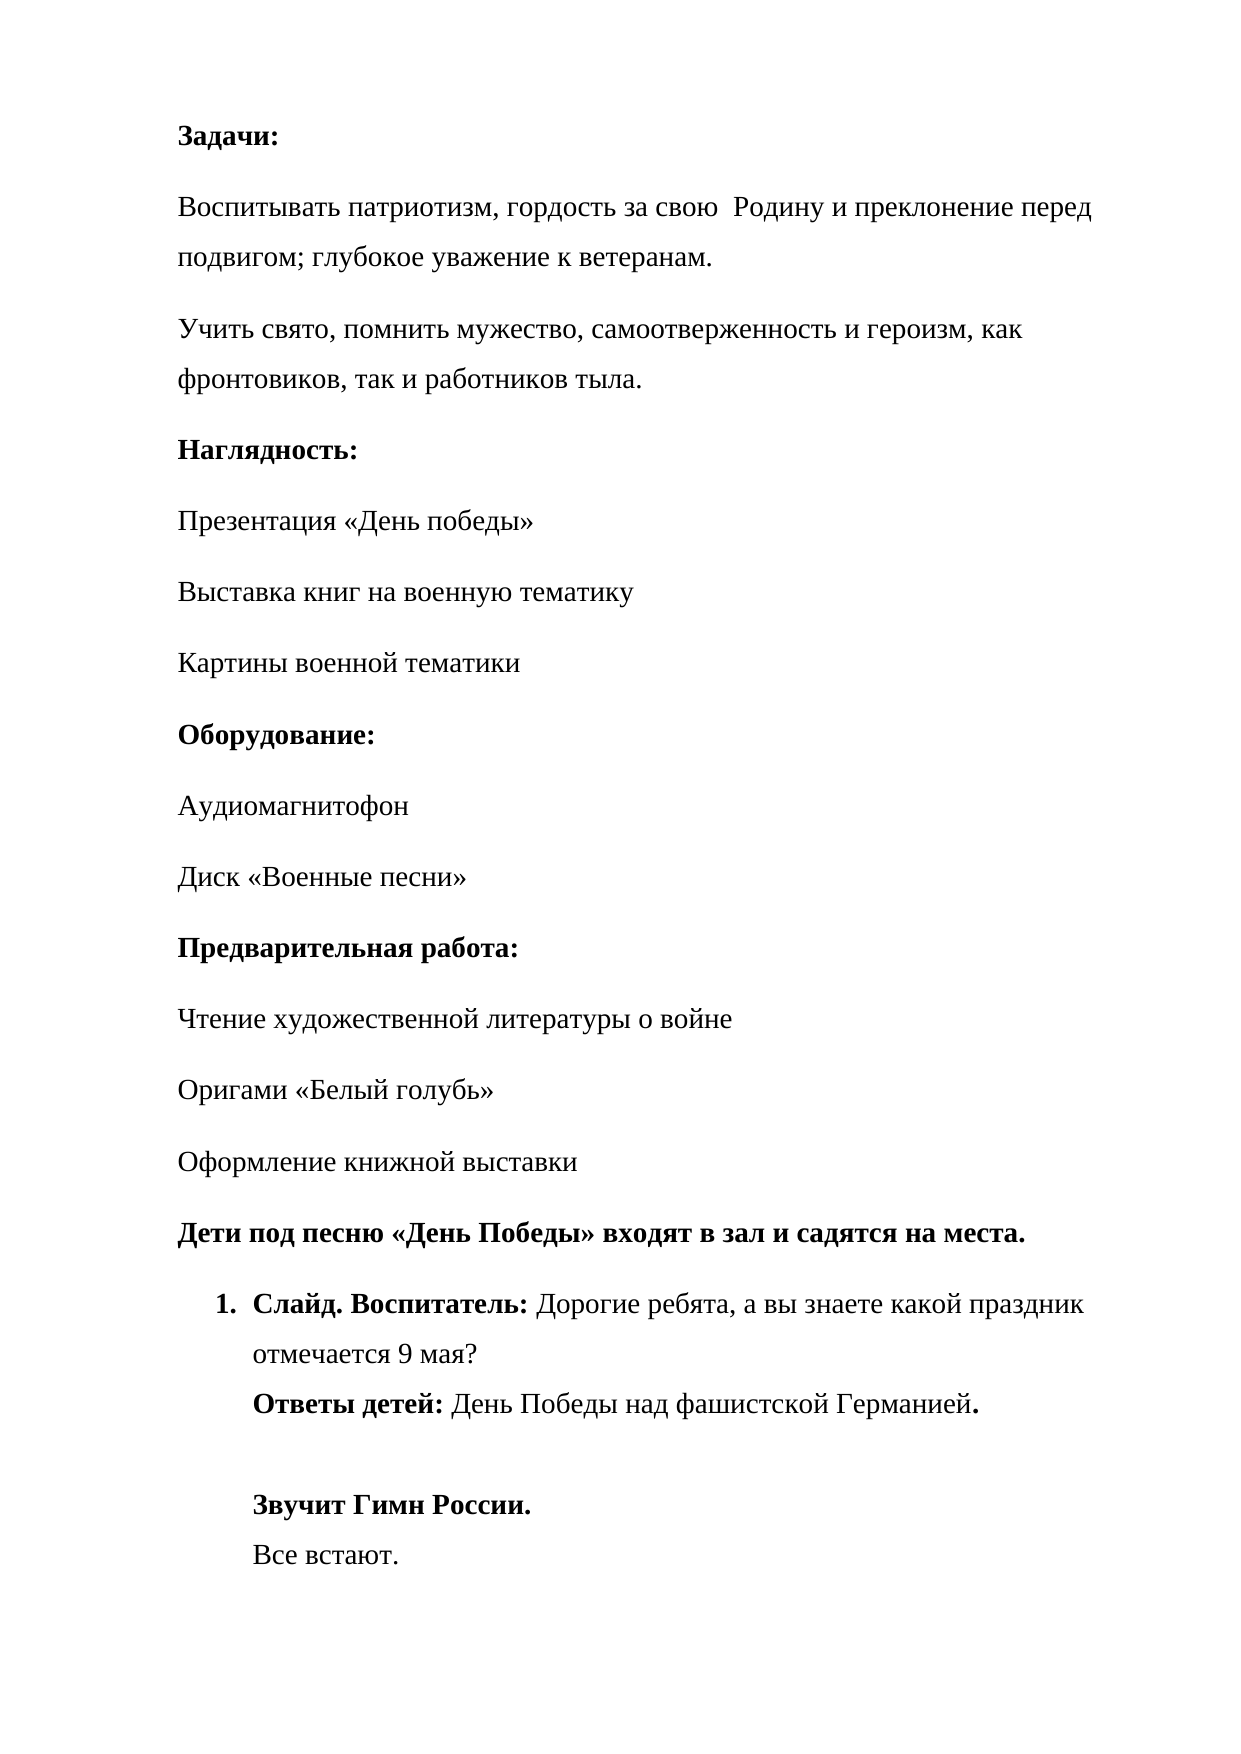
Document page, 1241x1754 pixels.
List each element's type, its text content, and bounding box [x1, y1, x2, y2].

text Презентация «День победы» [177, 503, 1152, 537]
text Предварительная работа: [177, 930, 1152, 964]
text Оборудование: [177, 717, 1152, 750]
text Чтение художественной литературы о войне [177, 1001, 1152, 1035]
list Все встают. [252, 1537, 1152, 1571]
text Учить свято, помнить мужество, самоотверженность и героизм, как фронтовиков, так и работников тыла. [177, 311, 1152, 394]
text Воспитывать патриотизм, гордость за свою Родину и преклонение перед подвигом; глубокое уважение к ветеранам. [177, 189, 1152, 273]
text Оригами «Белый голубь» [177, 1072, 1152, 1106]
text Задачи: [177, 118, 1152, 152]
text Картины военной тематики [177, 646, 1152, 679]
text Аудиомагнитофон [177, 788, 1152, 821]
list Ответы детей: День Победы над фашистской Германией. [252, 1387, 1152, 1420]
text Наглядность: [177, 432, 1152, 466]
list Слайд. Воспитатель: Дорогие ребята, а вы знаете какой праздник отмечается 9 мая? [215, 1286, 1152, 1370]
text Диск «Военные песни» [177, 859, 1152, 893]
text Выставка книг на военную тематику [177, 574, 1152, 608]
text Оформление книжной выставки [177, 1144, 1152, 1177]
text Дети под песню «День Победы» входят в зал и садятся на места. [177, 1215, 1152, 1248]
list Звучит Гимн России. [252, 1487, 1152, 1521]
